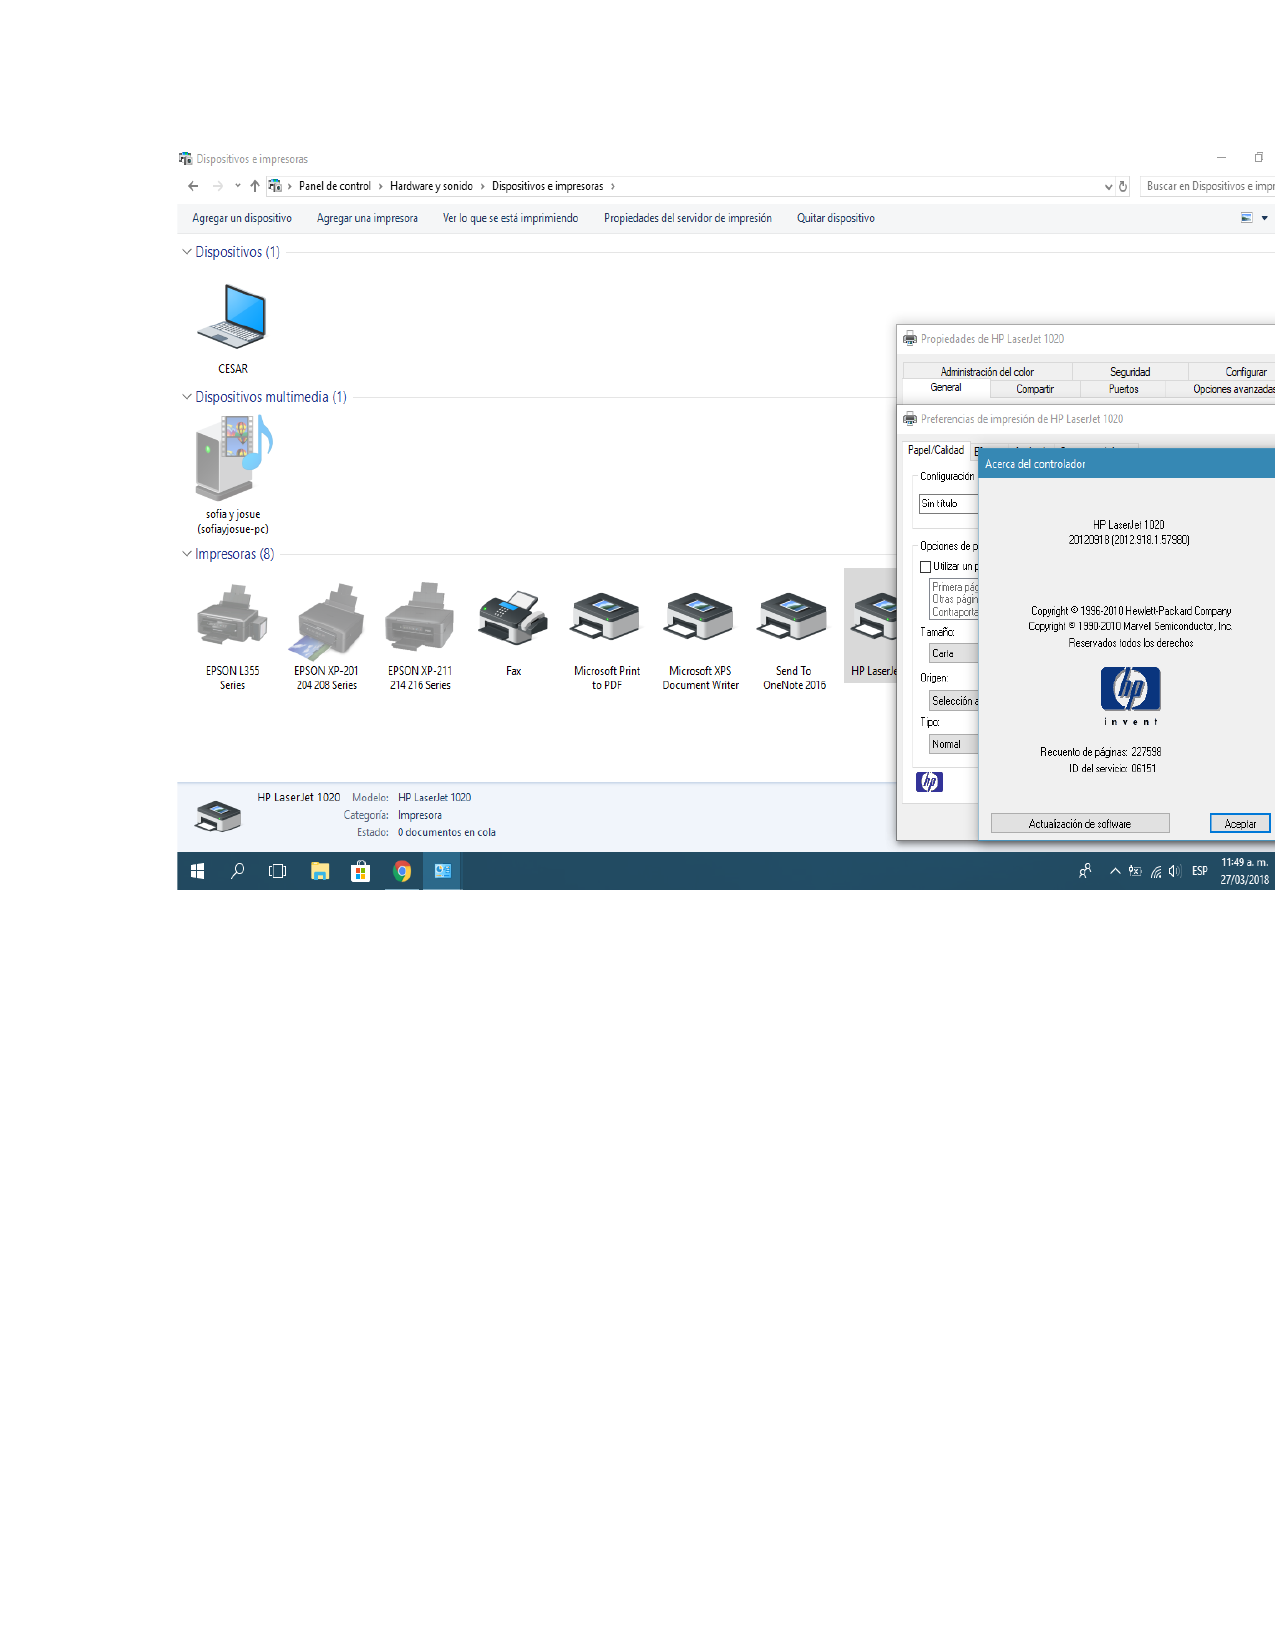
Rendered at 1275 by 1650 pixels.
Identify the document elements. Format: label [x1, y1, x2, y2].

picture [177, 147, 1275, 890]
